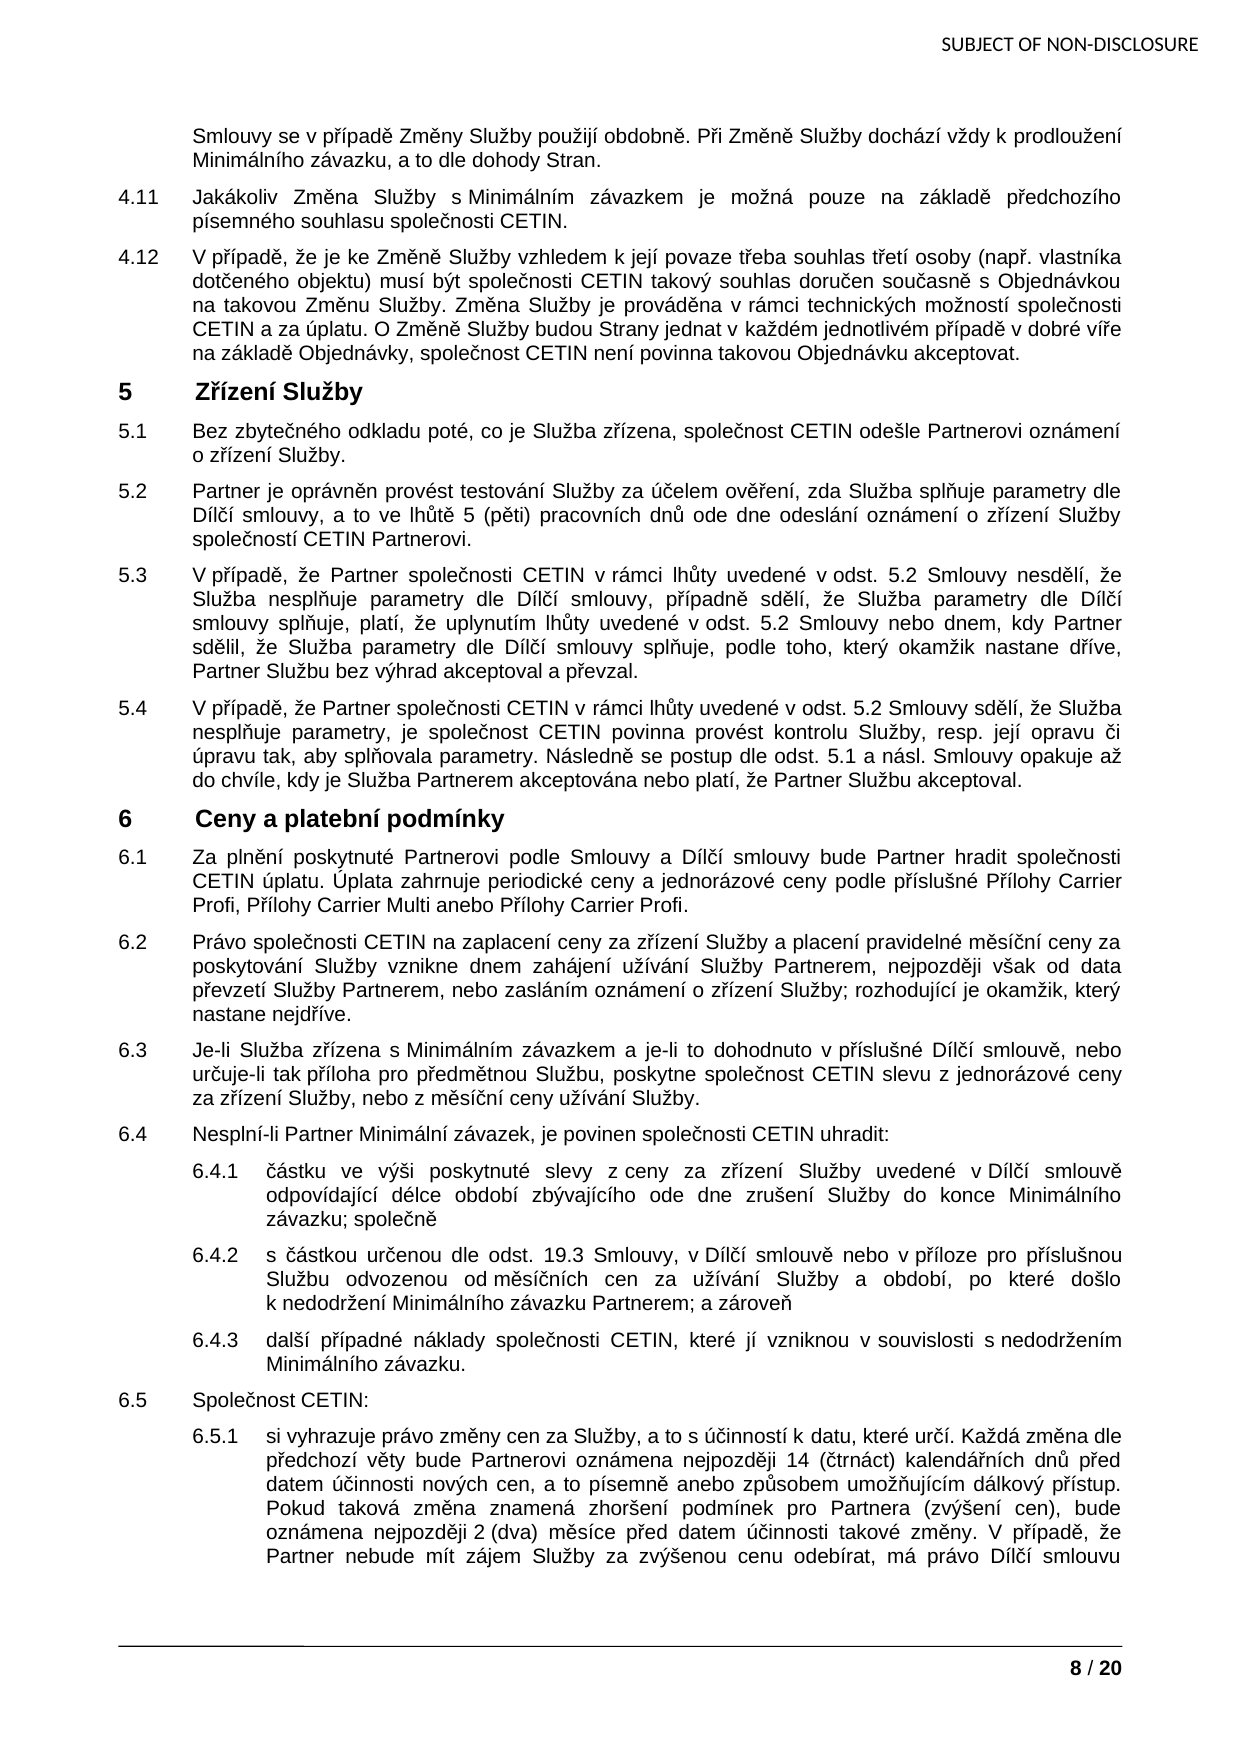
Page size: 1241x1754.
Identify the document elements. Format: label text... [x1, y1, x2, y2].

text Za plnění poskytnuté Partnerovi podle Smlouvy a Dílčí smlouvy bude Partner hradit společnosti CETIN úplatu. Úplata zahrnuje periodické ceny a jednorázové ceny podle příslušné Přílohy Carrier Profi, Přílohy Carrier Multi anebo Přílohy Carrier Profi. [118, 845, 1122, 917]
text V případě, že Partner společnosti CETIN v rámci lhůty uvedené v odst. 5.2 Smlouvy sdělí, že Služba nesplňuje parametry, je společnost CETIN povinna provést kontrolu Služby, resp. její opravu či úpravu tak, aby splňovala parametry. Následně se postup dle odst. 5.1 a násl. Smlouvy opakuje až do chvíle, kdy je Služba Partnerem akceptována nebo platí, že Partner Službu akceptoval. [118, 696, 1122, 791]
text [118, 124, 1122, 172]
text V případě, že je ke Změně Služby vzhledem k její povaze třeba souhlas třetí osoby (např. vlastníka dotčeného objektu) musí být společnosti CETIN takový souhlas doručen současně s Objednávkou na takovou Změnu Služby. Změna Služby je prováděna v rámci technických možností společnosti CETIN a za úplatu. O Změně Služby budou Strany jednat v každém jednotlivém případě v dobré víře na základě Objednávky, společnost CETIN není povinna takovou Objednávku akceptovat. [118, 245, 1122, 365]
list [192, 1424, 1122, 1568]
list další případné náklady společnosti CETIN, které jí vzniknou v souvislosti s nedodržením Minimálního závazku. [192, 1327, 1122, 1375]
text Nesplní-li Partner Minimální závazek, je povinen společnosti CETIN uhradit: [118, 1122, 1122, 1146]
text Jakákoliv Změna Služby s Minimálním závazkem je možná pouze na základě předchozího písemného souhlasu společnosti CETIN. [118, 184, 1122, 232]
text Partner je oprávněn provést testování Služby za účelem ověření, zda Služba splňuje parametry dle Dílčí smlouvy, a to ve lhůtě 5 (pěti) pracovních dnů ode dne odeslání oznámení o zřízení Služby společností CETIN Partnerovi. [118, 479, 1122, 551]
text Bez zbytečného odkladu poté, co je Služba zřízena, společnost CETIN odešle Partnerovi oznámení o zřízení Služby. [118, 418, 1122, 466]
text Zřízení Služby [118, 377, 1122, 406]
text V případě, že Partner společnosti CETIN v rámci lhůty uvedené v odst. 5.2 Smlouvy nesdělí, že Služba nesplňuje parametry dle Dílčí smlouvy, případně sdělí, že Služba parametry dle Dílčí smlouvy splňuje, platí, že uplynutím lhůty uvedené v odst. 5.2 Smlouvy nebo dnem, kdy Partner sdělil, že Služba parametry dle Dílčí smlouvy splňuje, podle toho, který okamžik nastane dříve, Partner Službu bez výhrad akceptoval a převzal. [118, 563, 1122, 683]
text Společnost CETIN: [118, 1388, 1122, 1412]
text Je-li Služba zřízena s Minimálním závazkem a je-li to dohodnuto v příslušné Dílčí smlouvě, nebo určuje-li tak příloha pro předmětnou Službu, poskytne společnost CETIN slevu z jednorázové ceny za zřízení Služby, nebo z měsíční ceny užívání Služby. [118, 1038, 1122, 1110]
text Ceny a platební podmínky [118, 804, 1122, 833]
list částku ve výši poskytnuté slevy z ceny za zřízení Služby uvedené v Dílčí smlouvě odpovídající délce období zbývajícího ode dne zrušení Služby do konce Minimálního závazku; společně [192, 1159, 1122, 1231]
list s částkou určenou dle odst. 19.3 Smlouvy, v Dílčí smlouvě nebo v příloze pro příslušnou Službu odvozenou od měsíčních cen za užívání Služby a období, po které došlo k nedodržení Minimálního závazku Partnerem; a zároveň [192, 1243, 1122, 1315]
text Právo společnosti CETIN na zaplacení ceny za zřízení Služby a placení pravidelné měsíční ceny za poskytování Služby vznikne dnem zahájení užívání Služby Partnerem, nejpozději však od data převzetí Služby Partnerem, nebo zasláním oznámení o zřízení Služby; rozhodující je okamžik, který nastane nejdříve. [118, 929, 1122, 1025]
